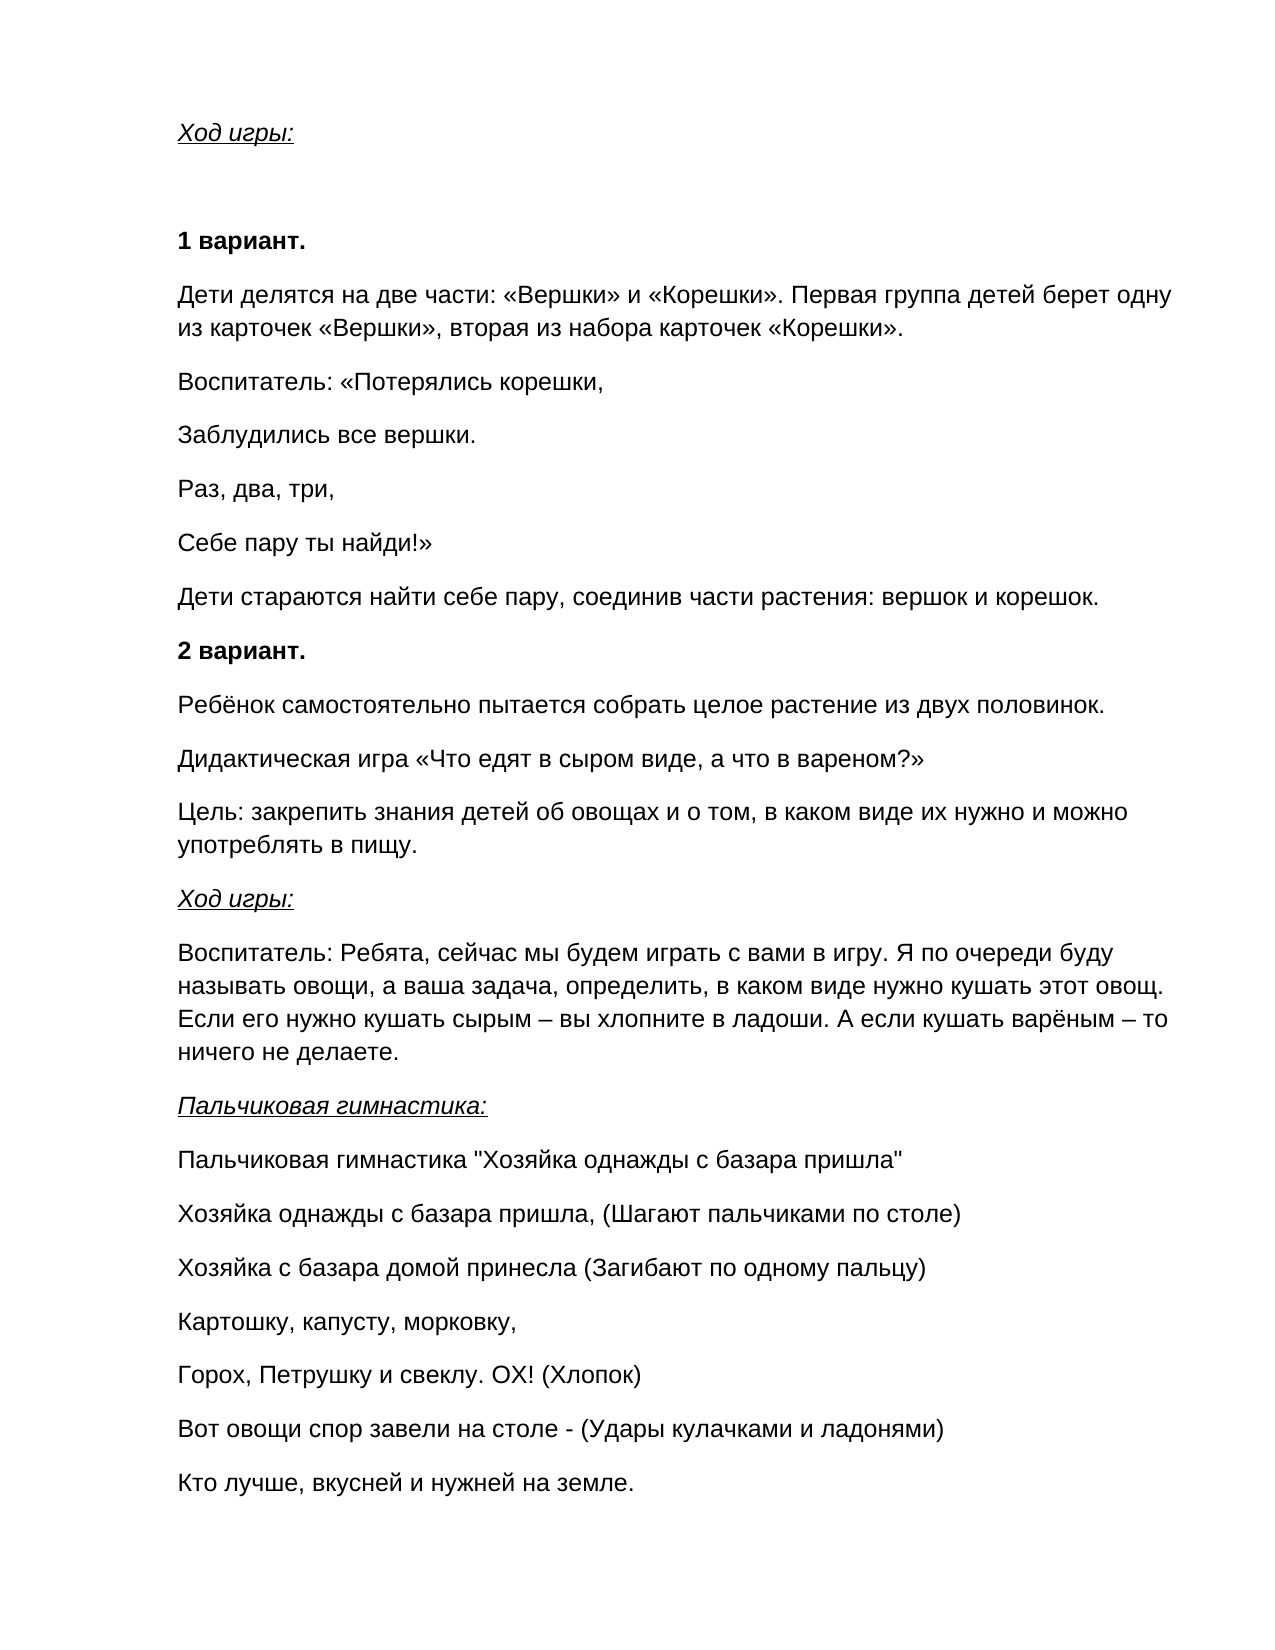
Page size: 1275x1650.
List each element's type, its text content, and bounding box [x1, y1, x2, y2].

text Хозяйка с базара домой принесла (Загибают по одному пальцу) [177, 1253, 1186, 1281]
text Кто лучше, вкусней и нужней на земле. [177, 1468, 1186, 1497]
text Хозяйка однажды с базара пришла, (Шагают пальчиками по столе) [177, 1199, 1186, 1227]
text Дети стараются найти себе пару, соединив части растения: вершок и корешок. [177, 582, 1186, 611]
text Пальчиковая гимнастика: [177, 1091, 1186, 1120]
text Пальчиковая гимнастика "Хозяйка однажды с базара пришла" [177, 1145, 1186, 1174]
text Вот овощи спор завели на столе - (Удары кулачками и ладонями) [177, 1414, 1186, 1443]
text Воспитатель: Ребята, сейчас мы будем играть с вами в игру. Я по очереди буду называть овощи, а ваша задача, определить, в каком виде нужно кушать этот овощ. Если его нужно кушать сырым – вы хлопните в ладоши. А если кушать варёным – то ничего не делаете. [177, 938, 1186, 1066]
text 1 вариант. [177, 226, 1186, 254]
text Воспитатель: «Потерялись корешки, [177, 367, 1186, 395]
text Себе пару ты найди!» [177, 528, 1186, 557]
text Ход игры: [177, 884, 1186, 913]
text Раз, два, три, [177, 474, 1186, 503]
text Дети делятся на две части: «Вершки» и «Корешки». Первая группа детей берет одну из карточек «Вершки», вторая из набора карточек «Корешки». [177, 280, 1186, 341]
text Ход игры: [177, 118, 1186, 147]
text Цель: закрепить знания детей об овощах и о том, в каком виде их нужно и можно употреблять в пищу. [177, 797, 1186, 859]
text Картошку, капусту, морковку, [177, 1306, 1186, 1335]
text 2 вариант. [177, 636, 1186, 664]
text Заблудились все вершки. [177, 420, 1186, 449]
text Горох, Петрушку и свеклу. ОХ! (Хлопок) [177, 1360, 1186, 1389]
text Ребёнок самостоятельно пытается собрать целое растение из двух половинок. [177, 690, 1186, 718]
text Дидактическая игра «Что едят в сыром виде, а что в вареном?» [177, 743, 1186, 772]
